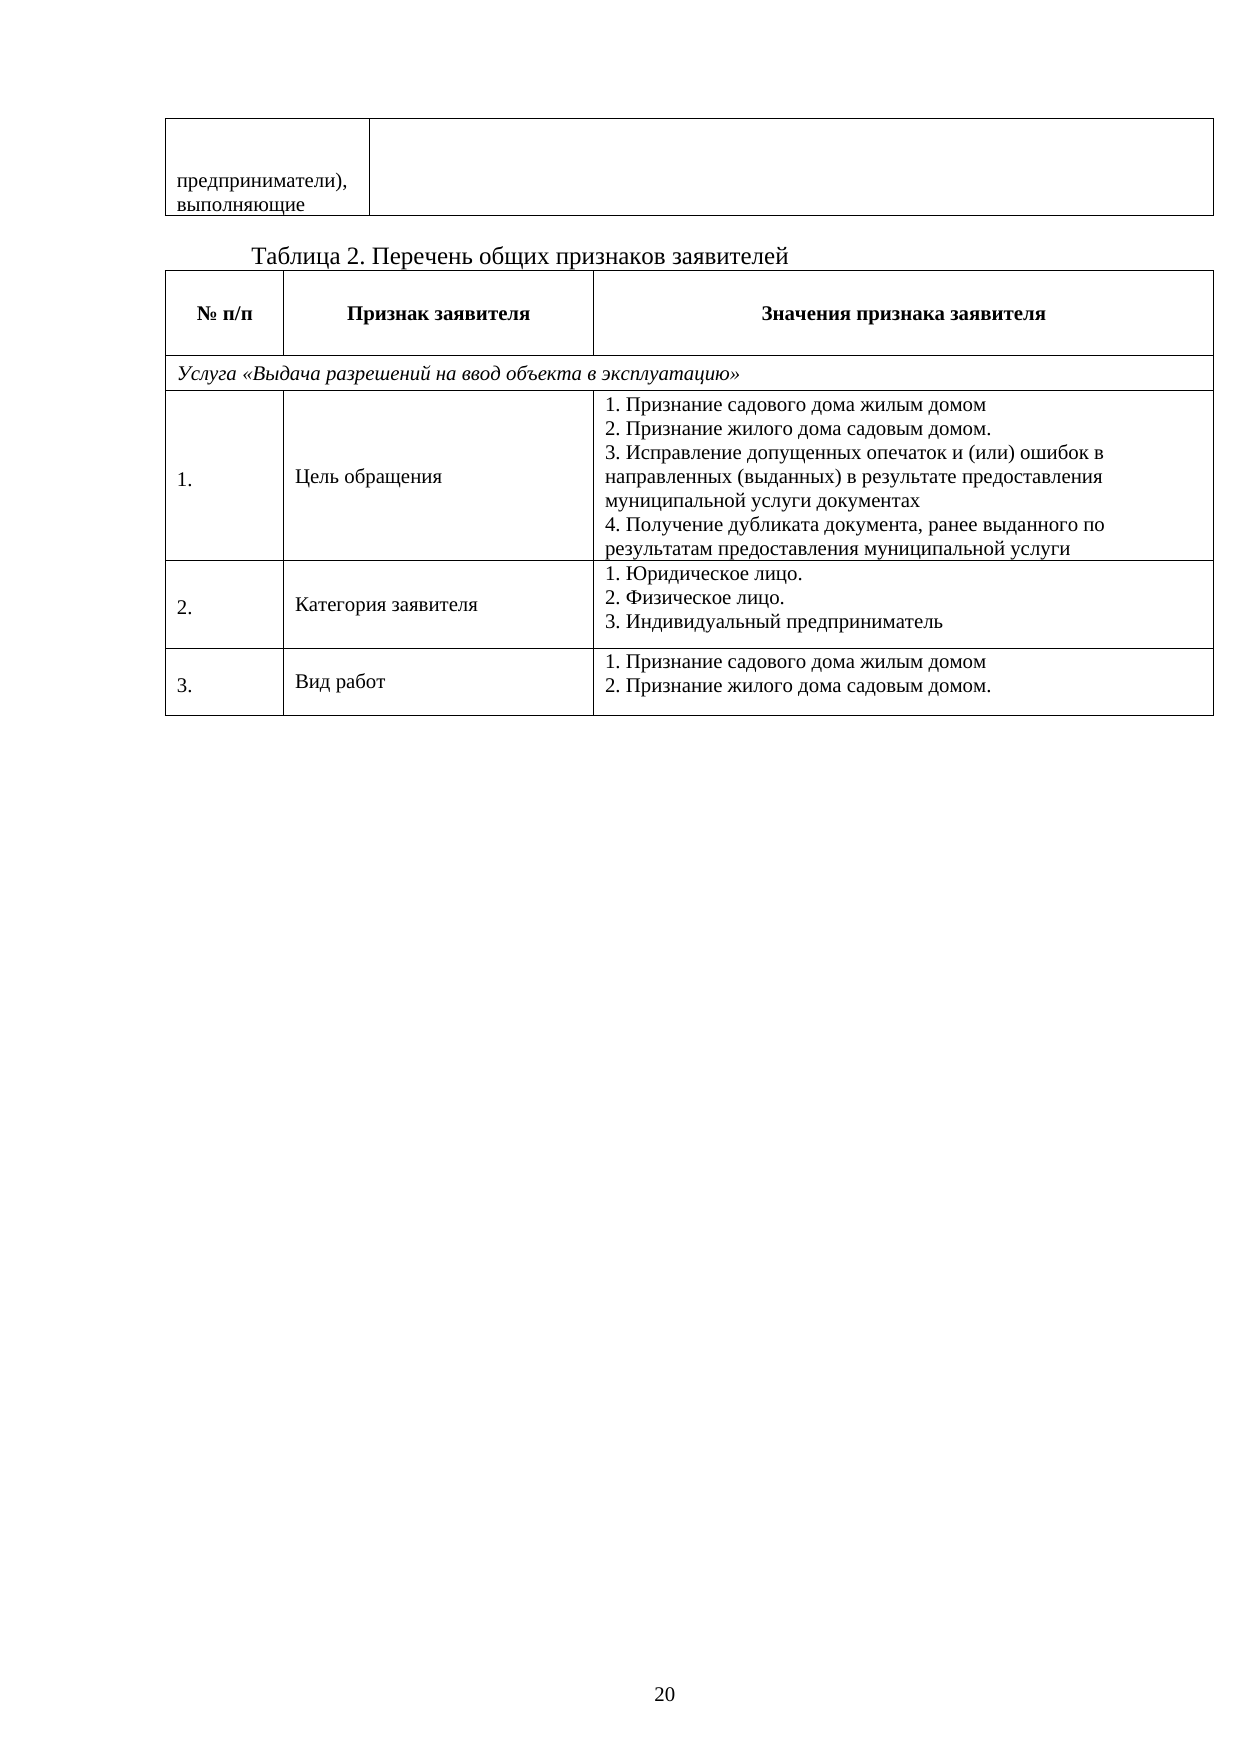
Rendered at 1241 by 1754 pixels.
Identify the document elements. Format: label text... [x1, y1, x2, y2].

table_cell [370, 119, 1213, 215]
table_header Признак заявителя [284, 271, 593, 355]
table_header Значения признака заявителя [594, 271, 1213, 355]
table_header № п/п [166, 271, 283, 355]
table_cell 1. Признание садового дома жилым домом 2. Признание жилого дома садовым домом. 3. Исправление допущенных опечаток и (или) ошибок в направленных (выданных) в результате предоставления муниципальной услуги документах 4. Получение дубликата документа, ранее выданного по результатам предоставления муниципальной услуги [594, 391, 1213, 560]
table_cell Вид работ [284, 649, 593, 714]
table_cell 1. Юридическое лицо. 2. Физическое лицо. 3. Индивидуальный предприниматель [594, 561, 1213, 647]
table_cell Цель обращения [284, 391, 593, 560]
table_cell [166, 391, 283, 560]
table_cell [166, 561, 283, 647]
table_cell 1. Признание садового дома жилым домом 2. Признание жилого дома садовым домом. [594, 649, 1213, 714]
table_cell Услуга «Выдача разрешений на ввод объекта в эксплуатацию» [166, 356, 1213, 390]
text Таблица 2. Перечень общих признаков заявителей [177, 241, 1152, 270]
table_cell [166, 649, 283, 714]
table_cell Категория заявителя [284, 561, 593, 647]
